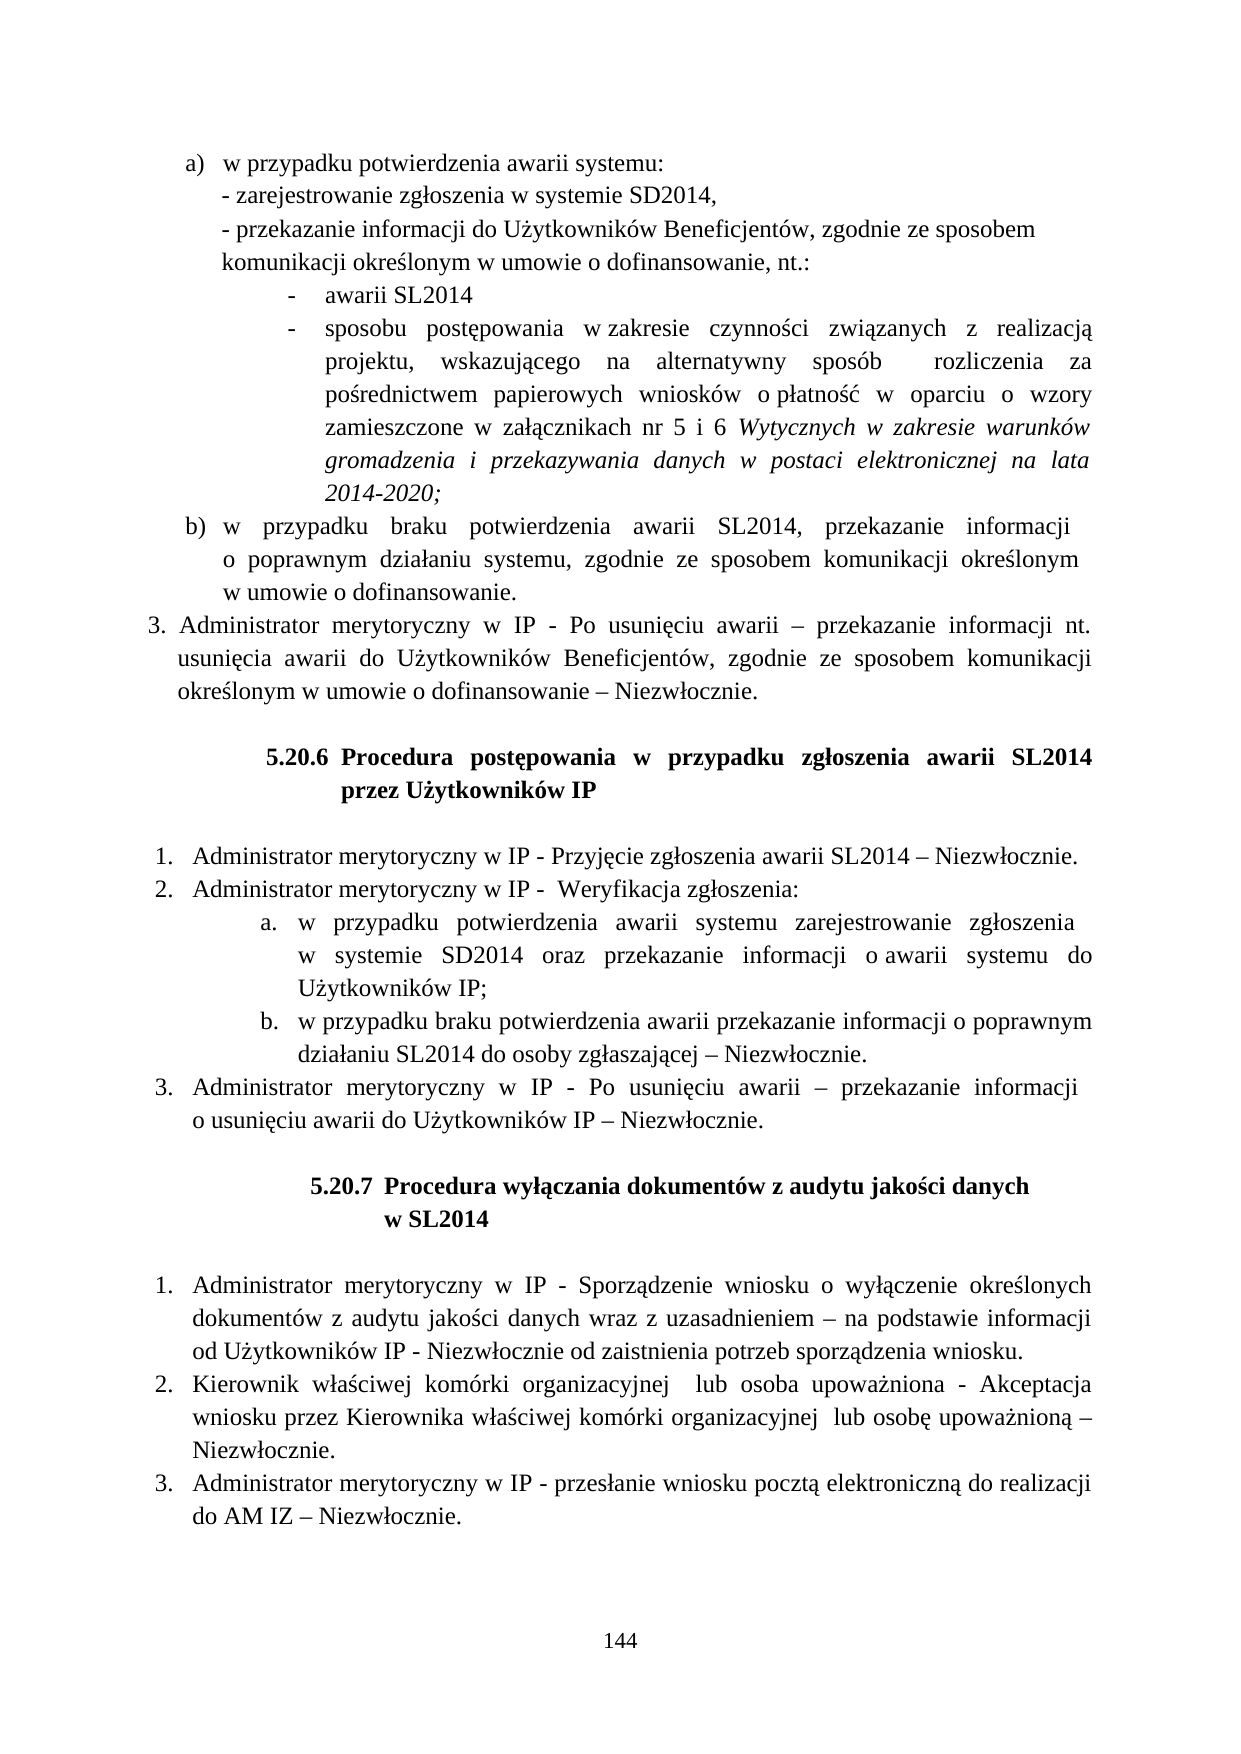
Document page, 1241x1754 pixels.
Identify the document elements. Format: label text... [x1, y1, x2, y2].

text - przekazanie informacji do Użytkowników Beneficjentów, zgodnie ze sposobem komunikacji określonym w umowie o dofinansowanie, nt.: [221, 214, 1093, 275]
list w przypadku braku potwierdzenia awarii SL2014, przekazanie informacji o poprawnym działaniu systemu, zgodnie ze sposobem komunikacji określonym w umowie o dofinansowanie. [185, 511, 1093, 606]
subtitle Procedura wyłączania dokumentów z audytu jakości danych w SL2014 [310, 1171, 1093, 1233]
text 3. Administrator merytoryczny w IP - Po usunięciu awarii – przekazanie informacji nt. usunięcia awarii do Użytkowników Beneficjentów, zgodnie ze sposobem komunikacji określonym w umowie o dofinansowanie – Niezwłocznie. [148, 610, 1093, 705]
subtitle Procedura postępowania w przypadku zgłoszenia awarii SL2014 przez Użytkowników IP [266, 742, 1093, 804]
list w przypadku potwierdzenia awarii systemu: [185, 148, 1093, 176]
list awarii SL2014 [287, 280, 1093, 308]
list Kierownik właściwej komórki organizacyjnej lub osoba upoważniona - Akceptacja wniosku przez Kierownika właściwej komórki organizacyjnej lub osobę upoważnioną – Niezwłocznie. [154, 1369, 1093, 1464]
list Administrator merytoryczny w IP - Przyjęcie zgłoszenia awarii SL2014 – Niezwłocznie. [154, 841, 1093, 870]
list sposobu postępowania w zakresie czynności związanych z realizacją projektu, wskazującego na alternatywny sposób rozliczenia za pośrednictwem papierowych wniosków o płatność w oparciu o wzory zamieszczone w załącznikach nr 5 i 6 Wytycznych w zakresie warunków gromadzenia i przekazywania danych w postaci elektronicznej na lata 2014-2020; [287, 313, 1093, 507]
list w przypadku braku potwierdzenia awarii przekazanie informacji o poprawnym działaniu SL2014 do osoby zgłaszającej – Niezwłocznie. [260, 1006, 1093, 1068]
list Administrator merytoryczny w IP - Weryfikacja zgłoszenia: [154, 874, 1093, 903]
list Administrator merytoryczny w IP - przesłanie wniosku pocztą elektroniczną do realizacji do AM IZ – Niezwłocznie. [154, 1468, 1093, 1530]
list Administrator merytoryczny w IP - Po usunięciu awarii – przekazanie informacji o usunięciu awarii do Użytkowników IP – Niezwłocznie. [154, 1072, 1093, 1134]
list Administrator merytoryczny w IP - Sporządzenie wniosku o wyłączenie określonych dokumentów z audytu jakości danych wraz z uzasadnieniem – na podstawie informacji od Użytkowników IP - Niezwłocznie od zaistnienia potrzeb sporządzenia wniosku. [154, 1270, 1093, 1365]
list w przypadku potwierdzenia awarii systemu zarejestrowanie zgłoszenia w systemie SD2014 oraz przekazanie informacji o awarii systemu do Użytkowników IP; [260, 907, 1093, 1002]
text - zarejestrowanie zgłoszenia w systemie SD2014, [148, 181, 1093, 209]
